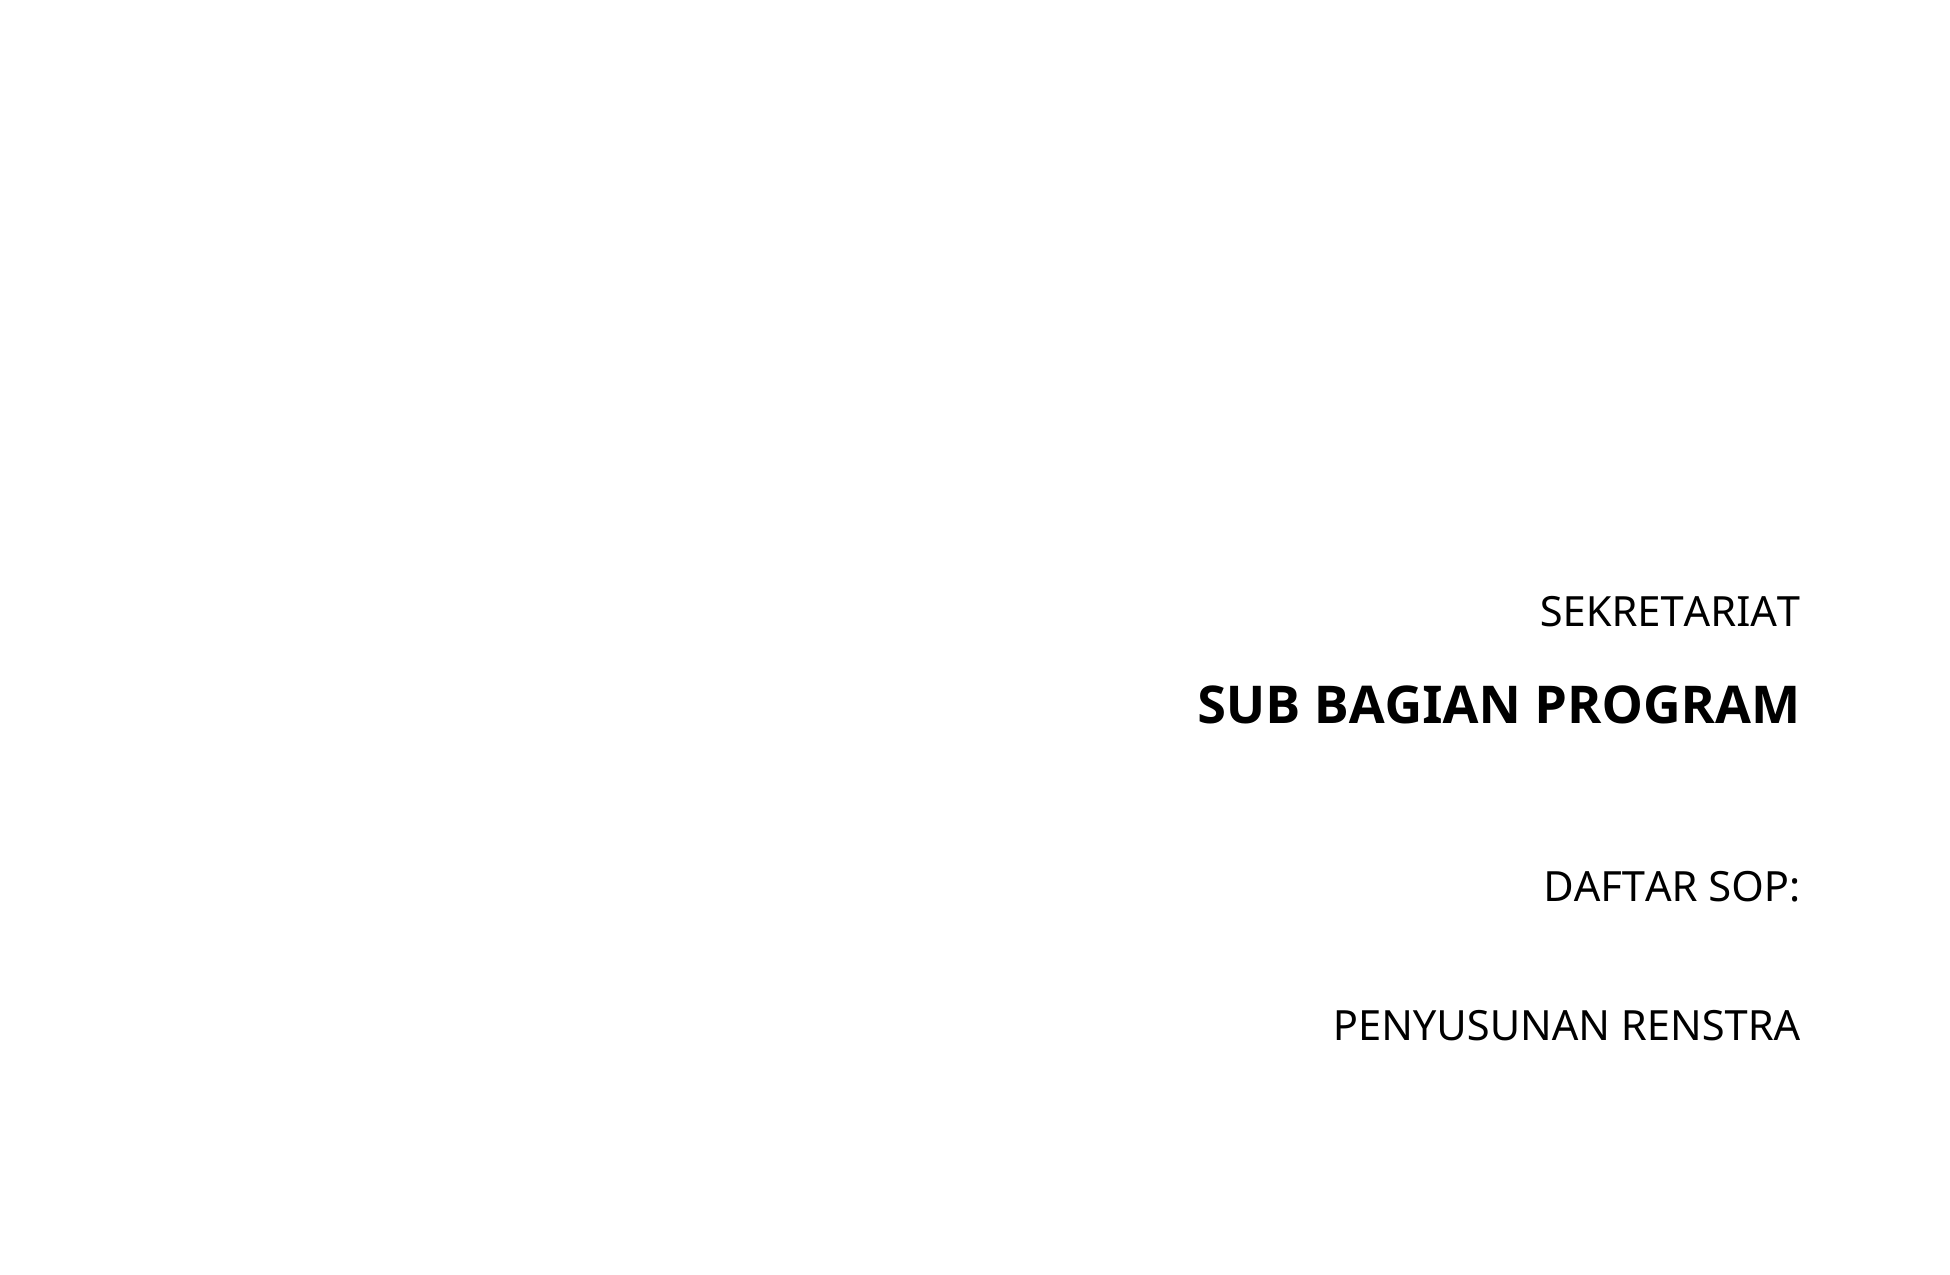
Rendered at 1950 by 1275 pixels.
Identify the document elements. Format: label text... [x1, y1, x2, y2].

text DAFTAR SOP: [150, 856, 1800, 913]
text SEKRETARIAT [150, 582, 1800, 639]
text SUB BAGIAN PROGRAM [150, 668, 1800, 739]
list PENYUSUNAN RENSTRA [187, 996, 1800, 1053]
